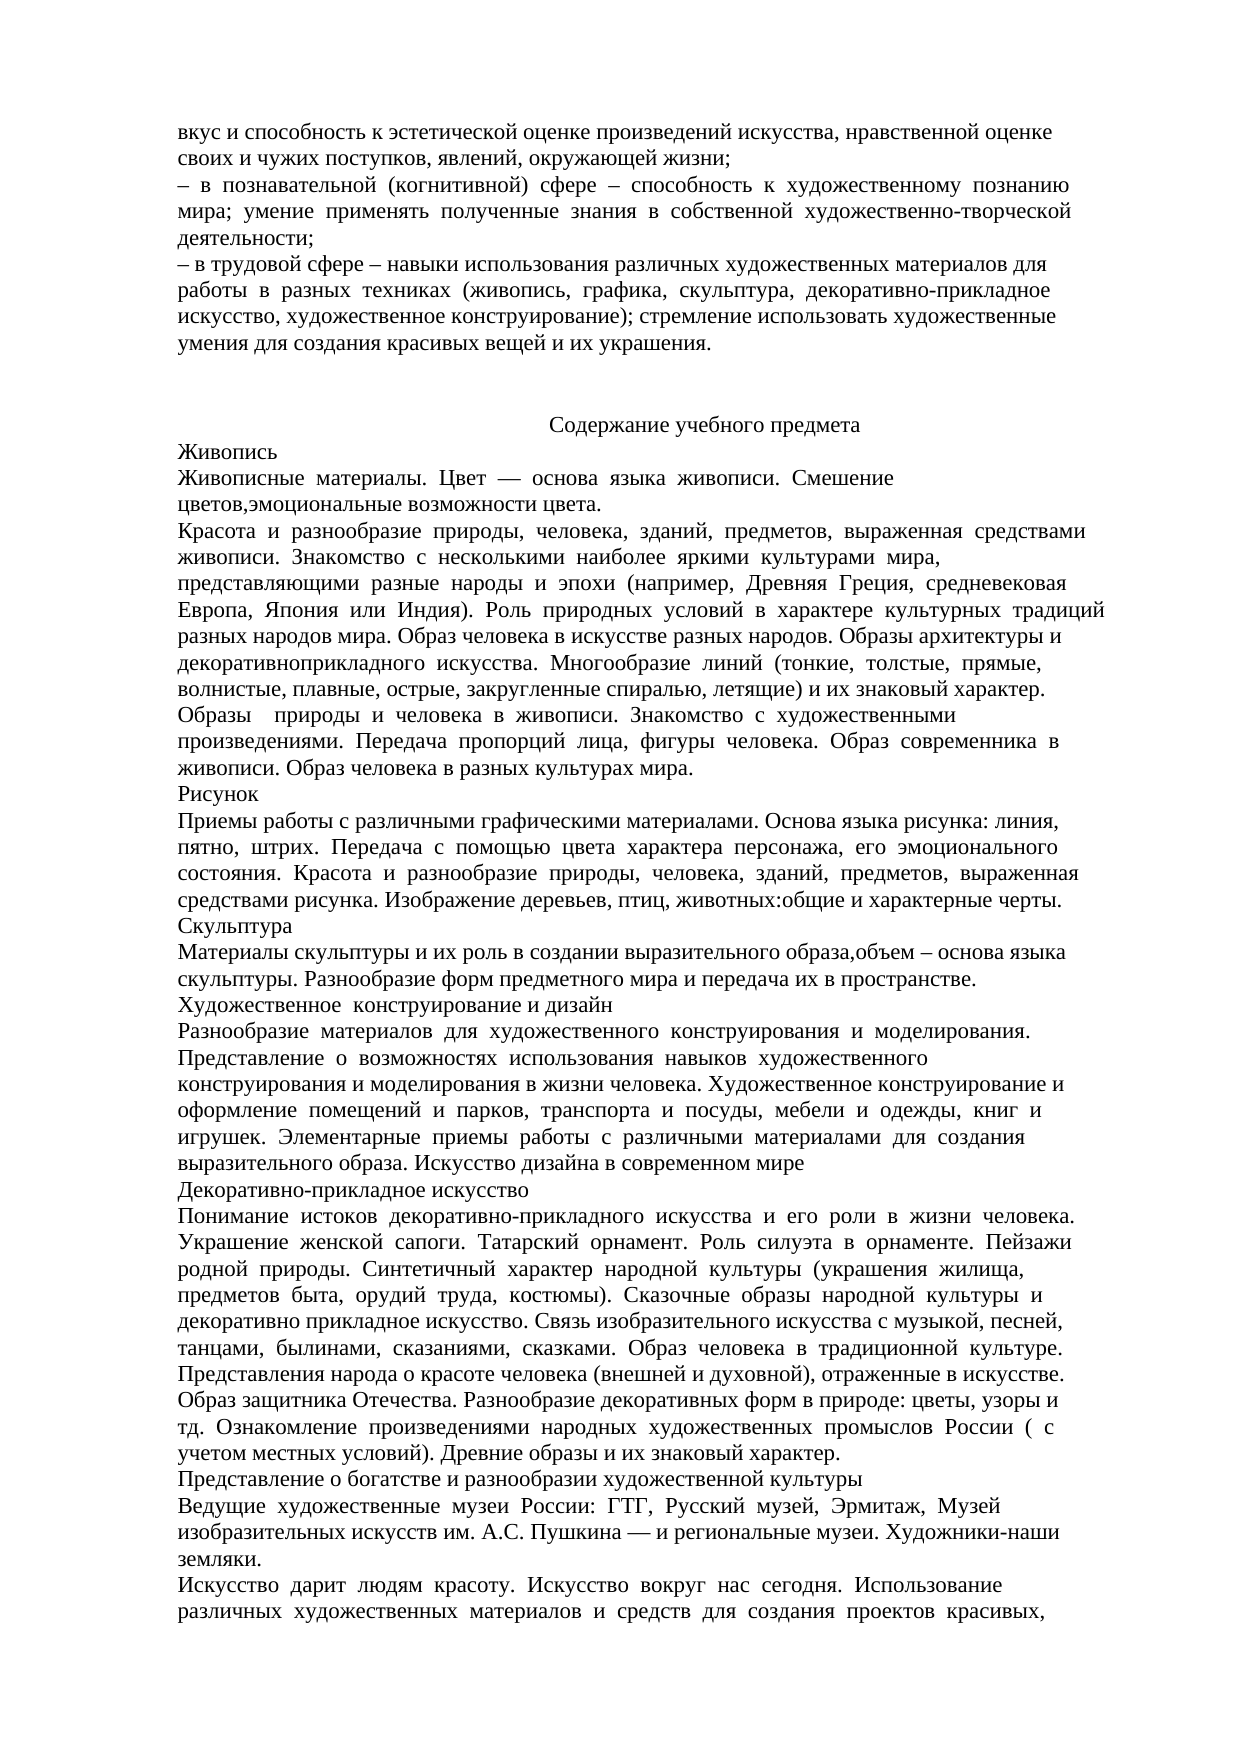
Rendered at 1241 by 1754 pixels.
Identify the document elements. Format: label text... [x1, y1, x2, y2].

text Декоративно-прикладное искусство [177, 1176, 1152, 1202]
text представляющими разные народы и эпохи (например, Древняя Греция, средневековая [177, 569, 1152, 596]
text скульптуры. Разнообразие форм предметного мира и передача их в пространстве. [177, 965, 1152, 991]
text разных народов мира. Образ человека в искусстве разных народов. Образы архитектуры и [177, 622, 1152, 648]
text Скульптура [177, 912, 1152, 938]
text изобразительных искусств им. А.С. Пушкина — и региональные музеи. Художники-наши [177, 1518, 1152, 1544]
text мира; умение применять полученные знания в собственной художественно-творческой [177, 197, 1152, 223]
text Понимание истоков декоративно-прикладного искусства и его роли в жизни человека. [177, 1202, 1152, 1228]
text Содержание учебного предмета [177, 411, 1152, 438]
text тд. Ознакомление произведениями народных художественных промыслов России ( с [177, 1413, 1152, 1439]
text декоративно прикладное искусство. Связь изобразительного искусства с музыкой, песней, [177, 1307, 1152, 1334]
text средствами рисунка. Изображение деревьев, птиц, животных:общие и характерные черты. [177, 886, 1152, 912]
text цветов,эмоциональные возможности цвета. [177, 490, 1152, 517]
text – в трудовой сфере – навыки использования различных художественных материалов для [177, 250, 1152, 276]
text живописи. Знакомство с несколькими наиболее яркими культурами мира, [177, 543, 1152, 569]
text своих и чужих поступков, явлений, окружающей жизни; [177, 144, 1152, 171]
text оформление помещений и парков, транспорта и посуды, мебели и одежды, книг и [177, 1097, 1152, 1123]
text Ведущие художественные музеи России: ГТГ, Русский музей, Эрмитаж, Музей [177, 1492, 1152, 1518]
text – в познавательной (когнитивной) сфере – способность к художественному познанию [177, 171, 1152, 197]
text деятельности; [177, 223, 1152, 250]
text Красота и разнообразие природы, человека, зданий, предметов, выраженная средствами [177, 517, 1152, 543]
text волнистые, плавные, острые, закругленные спиралью, летящие) и их знаковый характер. [177, 675, 1152, 701]
text Материалы скульптуры и их роль в создании выразительного образа,объем – основа языка [177, 938, 1152, 965]
text Украшение женской сапоги. Татарский орнамент. Роль силуэта в орнаменте. Пейзажи [177, 1228, 1152, 1255]
text земляки. [177, 1544, 1152, 1571]
text Представления народа о красоте человека (внешней и духовной), отраженные в искусстве. [177, 1360, 1152, 1386]
text Искусство дарит людям красоту. Искусство вокруг нас сегодня. Использование [177, 1571, 1152, 1597]
text различных художественных материалов и средств для создания проектов красивых, [177, 1597, 1152, 1624]
text пятно, штрих. Передача с помощью цвета характера персонажа, его эмоционального [177, 833, 1152, 859]
text Художественное конструирование и дизайн [177, 991, 1152, 1017]
text предметов быта, орудий труда, костюмы). Сказочные образы народной культуры и [177, 1281, 1152, 1307]
text Европа, Япония или Индия). Роль природных условий в характере культурных традиций [177, 596, 1152, 622]
text Образ защитника Отечества. Разнообразие декоративных форм в природе: цветы, узоры и [177, 1386, 1152, 1413]
text Разнообразие материалов для художественного конструирования и моделирования. [177, 1017, 1152, 1044]
text Представление о богатстве и разнообразии художественной культуры [177, 1466, 1152, 1492]
text родной природы. Синтетичный характер народной культуры (украшения жилища, [177, 1255, 1152, 1281]
text умения для создания красивых вещей и их украшения. [177, 329, 1152, 355]
text Представление о возможностях использования навыков художественного [177, 1044, 1152, 1070]
text Приемы работы с различными графическими материалами. Основа языка рисунка: линия, [177, 807, 1152, 833]
text Рисунок [177, 780, 1152, 807]
text выразительного образа. Искусство дизайна в современном мире [177, 1149, 1152, 1176]
text состояния. Красота и разнообразие природы, человека, зданий, предметов, выраженная [177, 859, 1152, 886]
text живописи. Образ человека в разных культурах мира. [177, 754, 1152, 780]
text декоративно­прикладного искусства. Многообразие линий (тонкие, толстые, прямые, [177, 648, 1152, 675]
text Живопись [177, 438, 1152, 464]
text Живописные материалы. Цвет — основа языка живописи. Смешение [177, 464, 1152, 490]
text танцами, былинами, сказаниями, сказками. Образ человека в традиционной культуре. [177, 1334, 1152, 1360]
text искусство, художественное конструирование); стремление использовать художественные [177, 303, 1152, 329]
text произведениями. Передача пропорций лица, фигуры человека. Образ современника в [177, 728, 1152, 754]
text учетом местных условий). Древние образы и их знаковый характер. [177, 1439, 1152, 1466]
text конструирования и моделирования в жизни человека. Художественное конструирование и [177, 1070, 1152, 1097]
text Образы природы и человека в живописи. Знакомство с художественными [177, 701, 1152, 728]
text вкус и способность к эстетической оценке произведений искусства, нравственной оценке [177, 118, 1152, 144]
text игрушек. Элементарные приемы работы с различными материалами для создания [177, 1123, 1152, 1149]
text работы в разных техниках (живопись, графика, скульптура, декоративно-прикладное [177, 276, 1152, 303]
